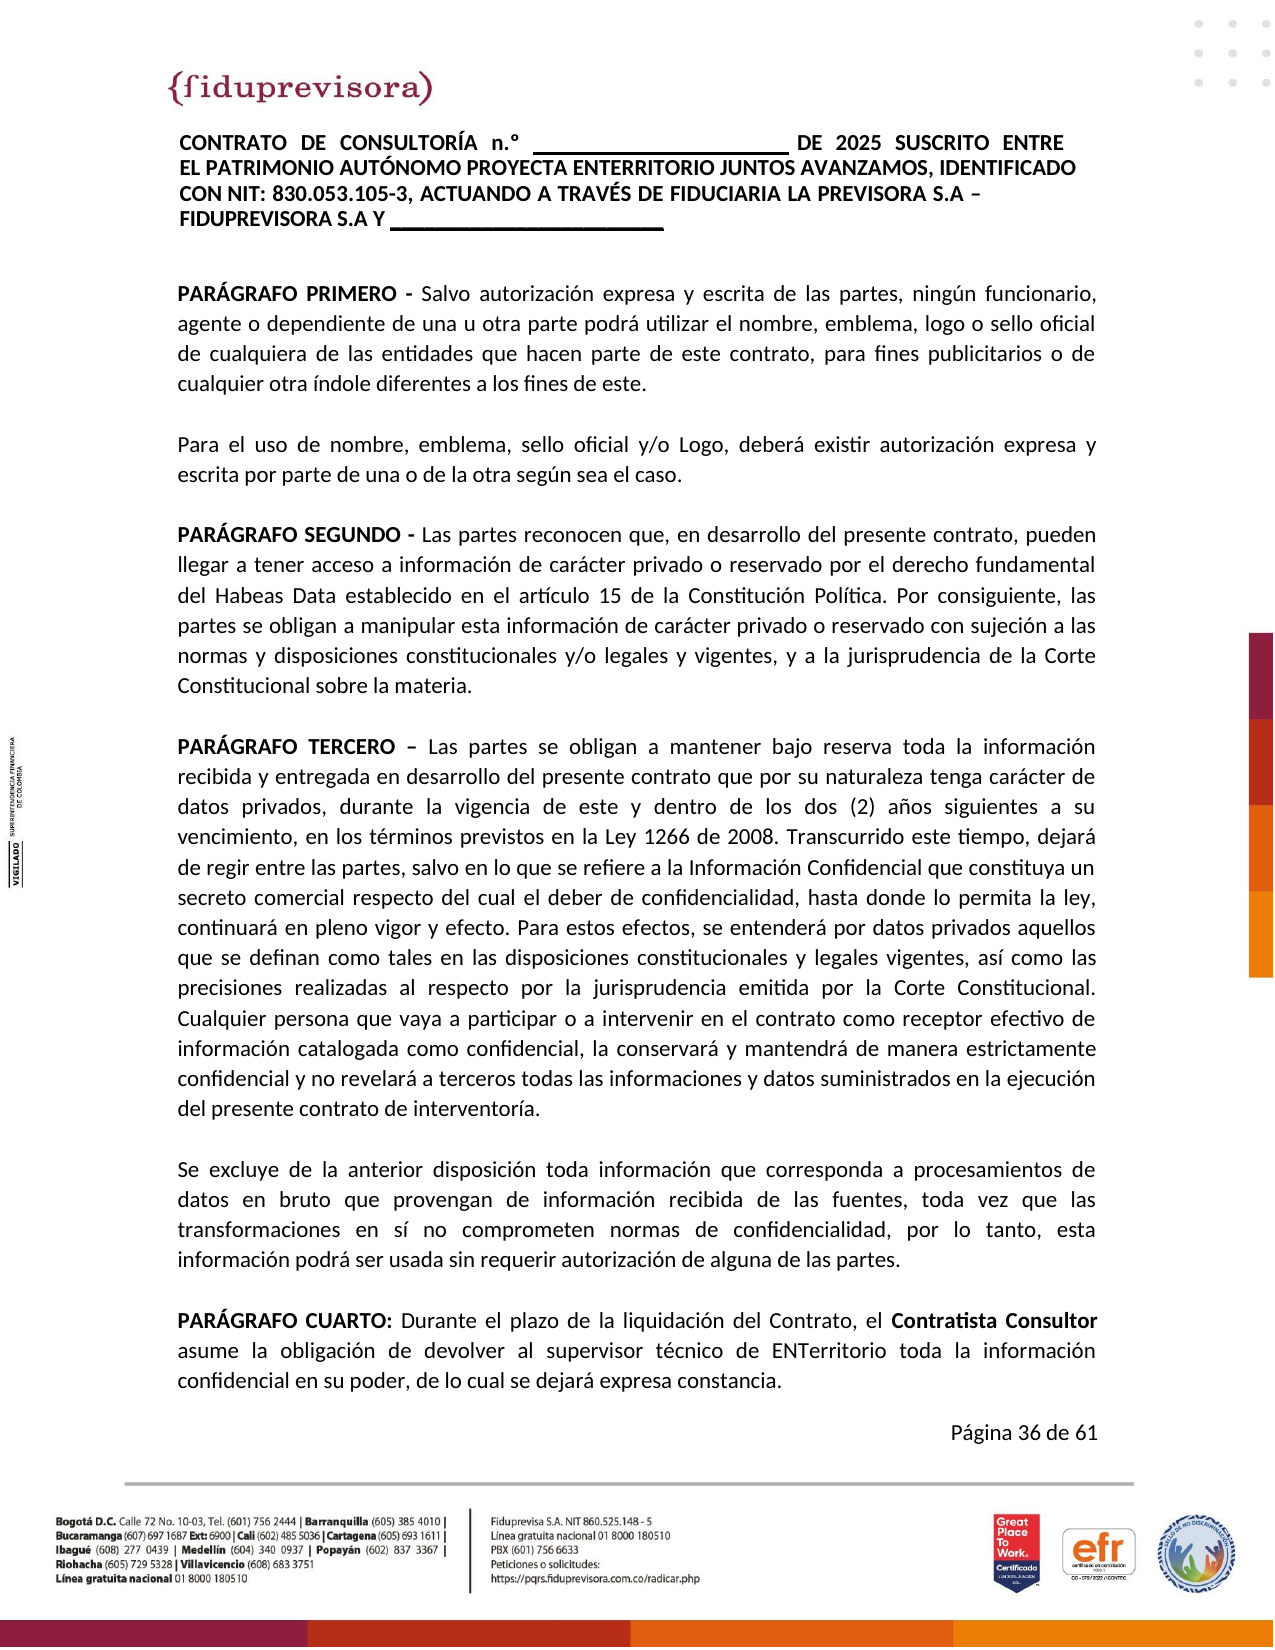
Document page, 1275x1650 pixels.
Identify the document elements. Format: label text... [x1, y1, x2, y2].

picture [0, 628, 1273, 1647]
text PARÁGRAFO PRIMERO - Salvo autorización expresa y escrita de las partes, ningún funcionario, agente o dependiente de una u otra parte podrá utilizar el nombre, emblema, logo o sello oficial de cualquiera de las entidades que hacen parte de este contrato, para fines publicitarios o de cualquier otra índole diferentes a los fines de este. [177, 279, 1098, 397]
text PARÁGRAFO CUARTO: Durante el plazo de la liquidación del Contrato, el Contratista Consultor asume la obligación de devolver al supervisor técnico de ENTerritorio toda la información confidencial en su poder, de lo cual se dejará expresa constancia. [177, 1306, 1098, 1394]
text Para el uso de nombre, emblema, sello oficial y/o Logo, deberá existir autorización expresa y escrita por parte de una o de la otra según sea el caso. [177, 430, 1098, 488]
text Se excluye de la anterior disposición toda información que corresponda a procesamientos de datos en bruto que provengan de información recibida de las fuentes, toda vez que las transformaciones en sí no comprometen normas de confidencialidad, por lo tanto, esta información podrá ser usada sin requerir autorización de alguna de las partes. [177, 1155, 1098, 1273]
text PARÁGRAFO SEGUNDO - Las partes reconocen que, en desarrollo del presente contrato, pueden llegar a tener acceso a información de carácter privado o reservado por el derecho fundamental del Habeas Data establecido en el artículo 15 de la Constitución Política. Por consiguiente, las partes se obligan a manipular esta información de carácter privado o reservado con sujeción a las normas y disposiciones constitucionales y/o legales y vigentes, y a la jurisprudencia de la Corte Constitucional sobre la materia. [177, 520, 1098, 699]
picture [163, 18, 1275, 110]
text PARÁGRAFO TERCERO – Las partes se obligan a mantener bajo reserva toda la información recibida y entregada en desarrollo del presente contrato que por su naturaleza tenga carácter de datos privados, durante la vigencia de este y dentro de los dos (2) años siguientes a su vencimiento, en los términos previstos en la Ley 1266 de 2008. Transcurrido este tiempo, dejará de regir entre las partes, salvo en lo que se refiere a la Información Confidencial que constituya un secreto comercial respecto del cual el deber de confidencialidad, hasta donde lo permita la ley, continuará en pleno vigor y efecto. Para estos efectos, se entenderá por datos privados aquellos que se definan como tales en las disposiciones constitucionales y legales vigentes, así como las precisiones realizadas al respecto por la jurisprudencia emitida por la Corte Constitucional. Cualquier persona que vaya a participar o a intervenir en el contrato como receptor efectivo de información catalogada como confidencial, la conservará y mantendrá de manera estrictamente confidencial y no revelará a terceros todas las informaciones y datos suministrados en la ejecución del presente contrato de interventoría. [177, 732, 1098, 1122]
